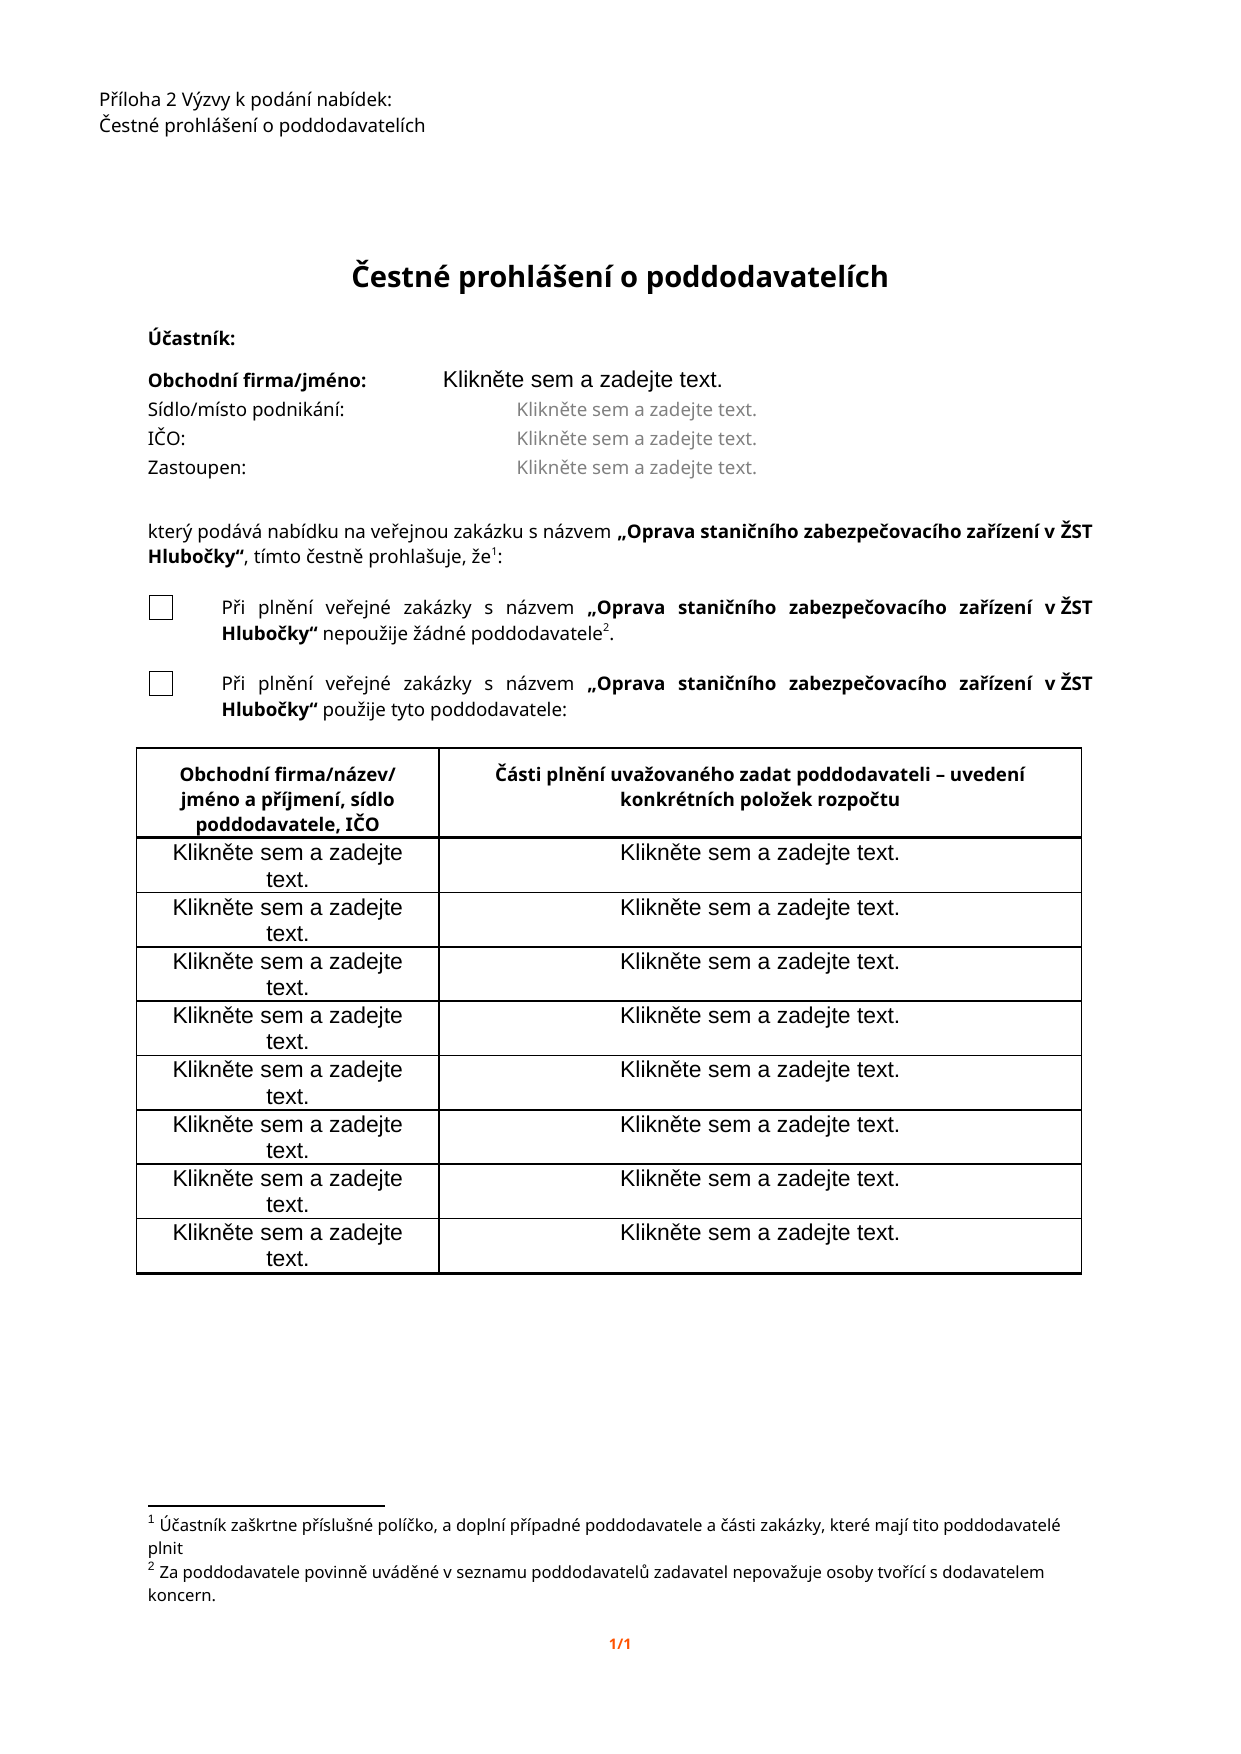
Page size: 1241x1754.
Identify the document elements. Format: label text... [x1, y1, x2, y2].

text IČO: [148, 422, 1093, 451]
text Sídlo/místo podnikání: [148, 393, 1093, 422]
table_header Části plnění uvažovaného zadat poddodavateli – uvedení konkrétních položek rozpočtu [440, 749, 1081, 836]
text který podává nabídku na veřejnou zakázku s názvem „Oprava staničního zabezpečovacího zařízení v ŽST Hlubočky“, tímto čestně prohlašuje, že: [148, 518, 1093, 569]
text Zastoupen: [148, 451, 1093, 480]
text Při plnění veřejné zakázky s názvem „Oprava staničního zabezpečovacího zařízení v ŽST Hlubočky“ nepoužije žádné poddodavatele. [148, 594, 1093, 645]
text Účastník: [148, 321, 1093, 352]
table_header Obchodní firma/název/ jméno a příjmení, sídlo poddodavatele, IČO [137, 749, 438, 836]
text Při plnění veřejné zakázky s názvem „Oprava staničního zabezpečovacího zařízení v ŽST Hlubočky“ použije tyto poddodavatele: [148, 670, 1093, 721]
text Obchodní firma/jméno: [148, 364, 1093, 393]
title Čestné prohlášení o poddodavatelích [148, 256, 1093, 296]
